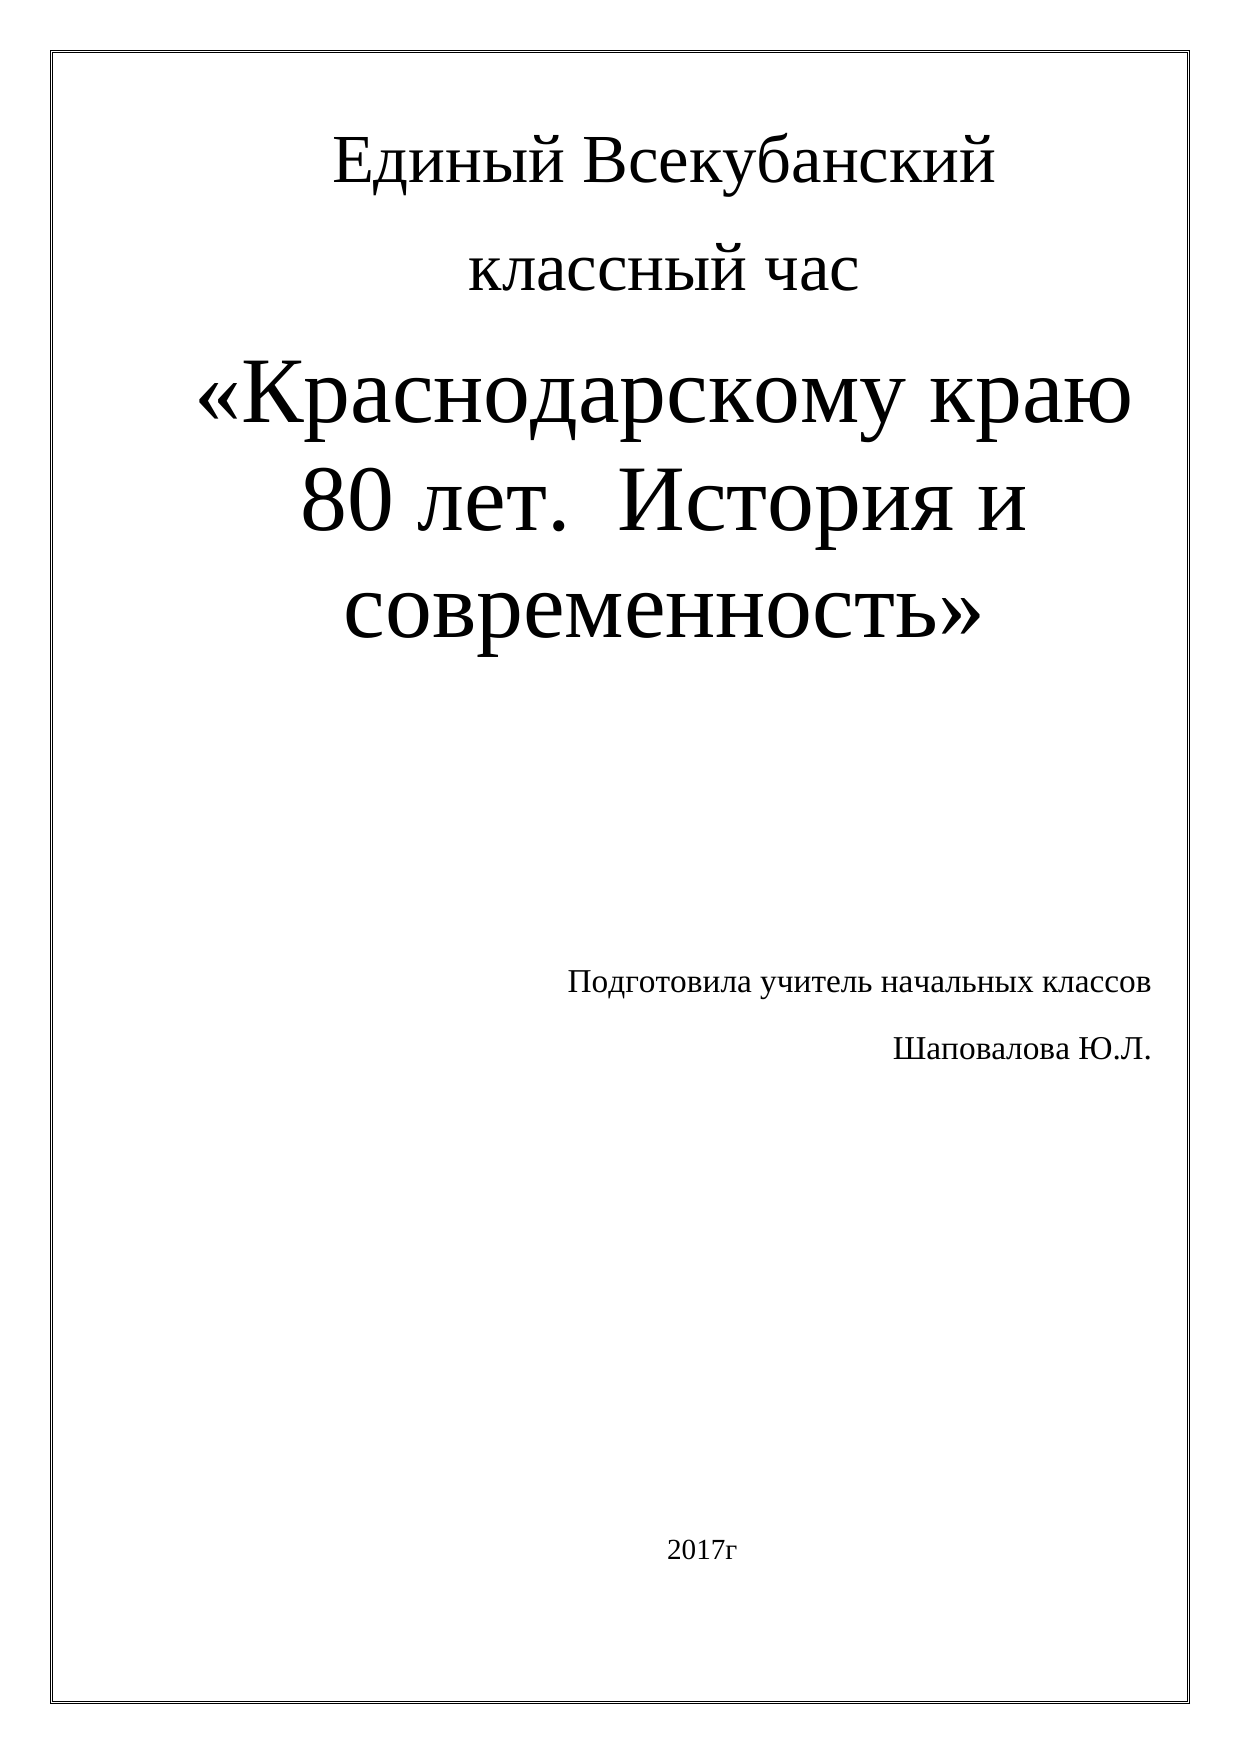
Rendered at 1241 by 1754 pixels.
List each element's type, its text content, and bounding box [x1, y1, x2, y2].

text 2017г [252, 1532, 1152, 1566]
text Подготовила учитель начальных классов [177, 961, 1152, 999]
text «Краснодарскому краю 80 лет. История и современность» [177, 334, 1152, 658]
text классный час [177, 226, 1152, 305]
text Единый Всекубанский [177, 118, 1152, 197]
text Шаповалова Ю.Л. [177, 1029, 1152, 1067]
